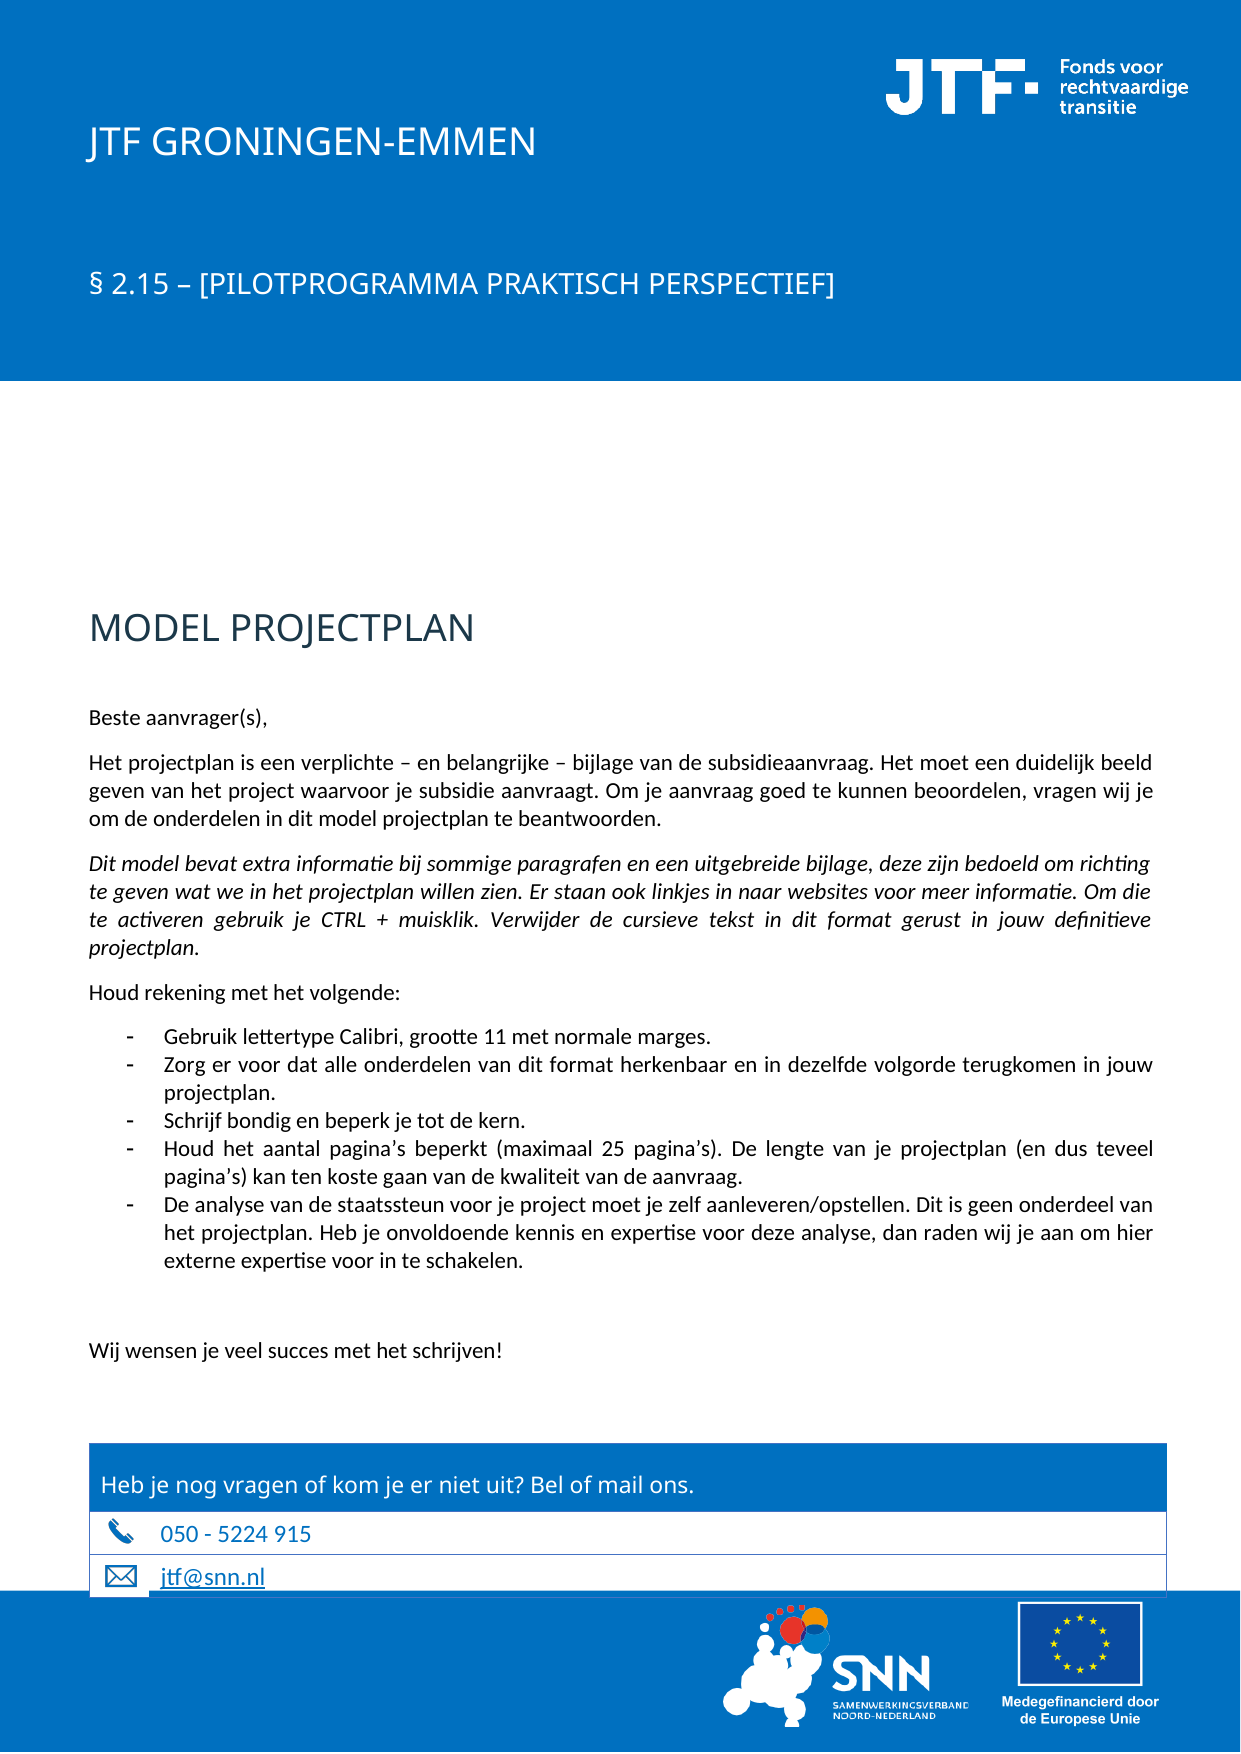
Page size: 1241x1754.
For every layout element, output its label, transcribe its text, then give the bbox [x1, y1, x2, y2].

list Gebruik lettertype Calibri, grootte 11 met normale marges. [126, 1022, 1155, 1050]
picture [860, 26, 1214, 148]
subtitle MODEL PROJECTPLAN [89, 601, 1152, 652]
picture [102, 1557, 140, 1595]
list De analyse van de staatssteun voor je project moet je zelf aanleveren/opstellen. Dit is geen onderdeel van het projectplan. Heb je onvoldoende kennis en expertise voor deze analyse, dan raden wij je aan om hier externe expertise voor in te schakelen. [126, 1190, 1155, 1274]
list Houd het aantal pagina’s beperkt (maximaal 25 pagina’s). De lengte van je projectplan (en dus teveel pagina’s) kan ten koste gaan van de kwaliteit van de aanvraag. [126, 1134, 1155, 1190]
table_header Heb je nog vragen of kom je er niet uit? Bel of mail ons. [90, 1444, 1167, 1511]
picture [723, 1605, 969, 1727]
table_cell jtf@snn.nl [149, 1555, 1166, 1597]
text Dit model bevat extra informatie bij sommige paragrafen en een uitgebreide bijlage, deze zijn bedoeld om richting te geven wat we in het projectplan willen zien. Er staan ook linkjes in naar websites voor meer informatie. Om die te activeren gebruik je CTRL + muisklik. Verwijder de cursieve tekst in dit format gerust in jouw definitieve projectplan. [89, 849, 1155, 961]
picture [106, 1517, 136, 1546]
text Wij wensen je veel succes met het schrijven! [89, 1336, 1155, 1364]
subtitle JTF Groningen-EMMEN [89, 114, 1155, 166]
text Beste aanvrager(s), [89, 703, 1155, 731]
subtitle § 2.15 – [Pilotprogramma Praktisch Perspectief] [89, 263, 1155, 303]
table_cell [90, 1512, 149, 1554]
list Zorg er voor dat alle onderdelen van dit format herkenbaar en in dezelfde volgorde terugkomen in jouw projectplan. [126, 1050, 1155, 1106]
table_cell [90, 1555, 149, 1597]
table_cell 050 - 5224 915 [149, 1512, 1166, 1554]
text Het projectplan is een verplichte – en belangrijke – bijlage van de subsidieaanvraag. Het moet een duidelijk beeld geven van het project waarvoor je subsidie aanvraagt. Om je aanvraag goed te kunnen beoordelen, vragen wij je om de onderdelen in dit model projectplan te beantwoorden. [89, 748, 1155, 832]
text Houd rekening met het volgende: [89, 978, 1155, 1006]
list Schrijf bondig en beperk je tot de kern. [126, 1106, 1155, 1134]
picture [1000, 1598, 1160, 1739]
